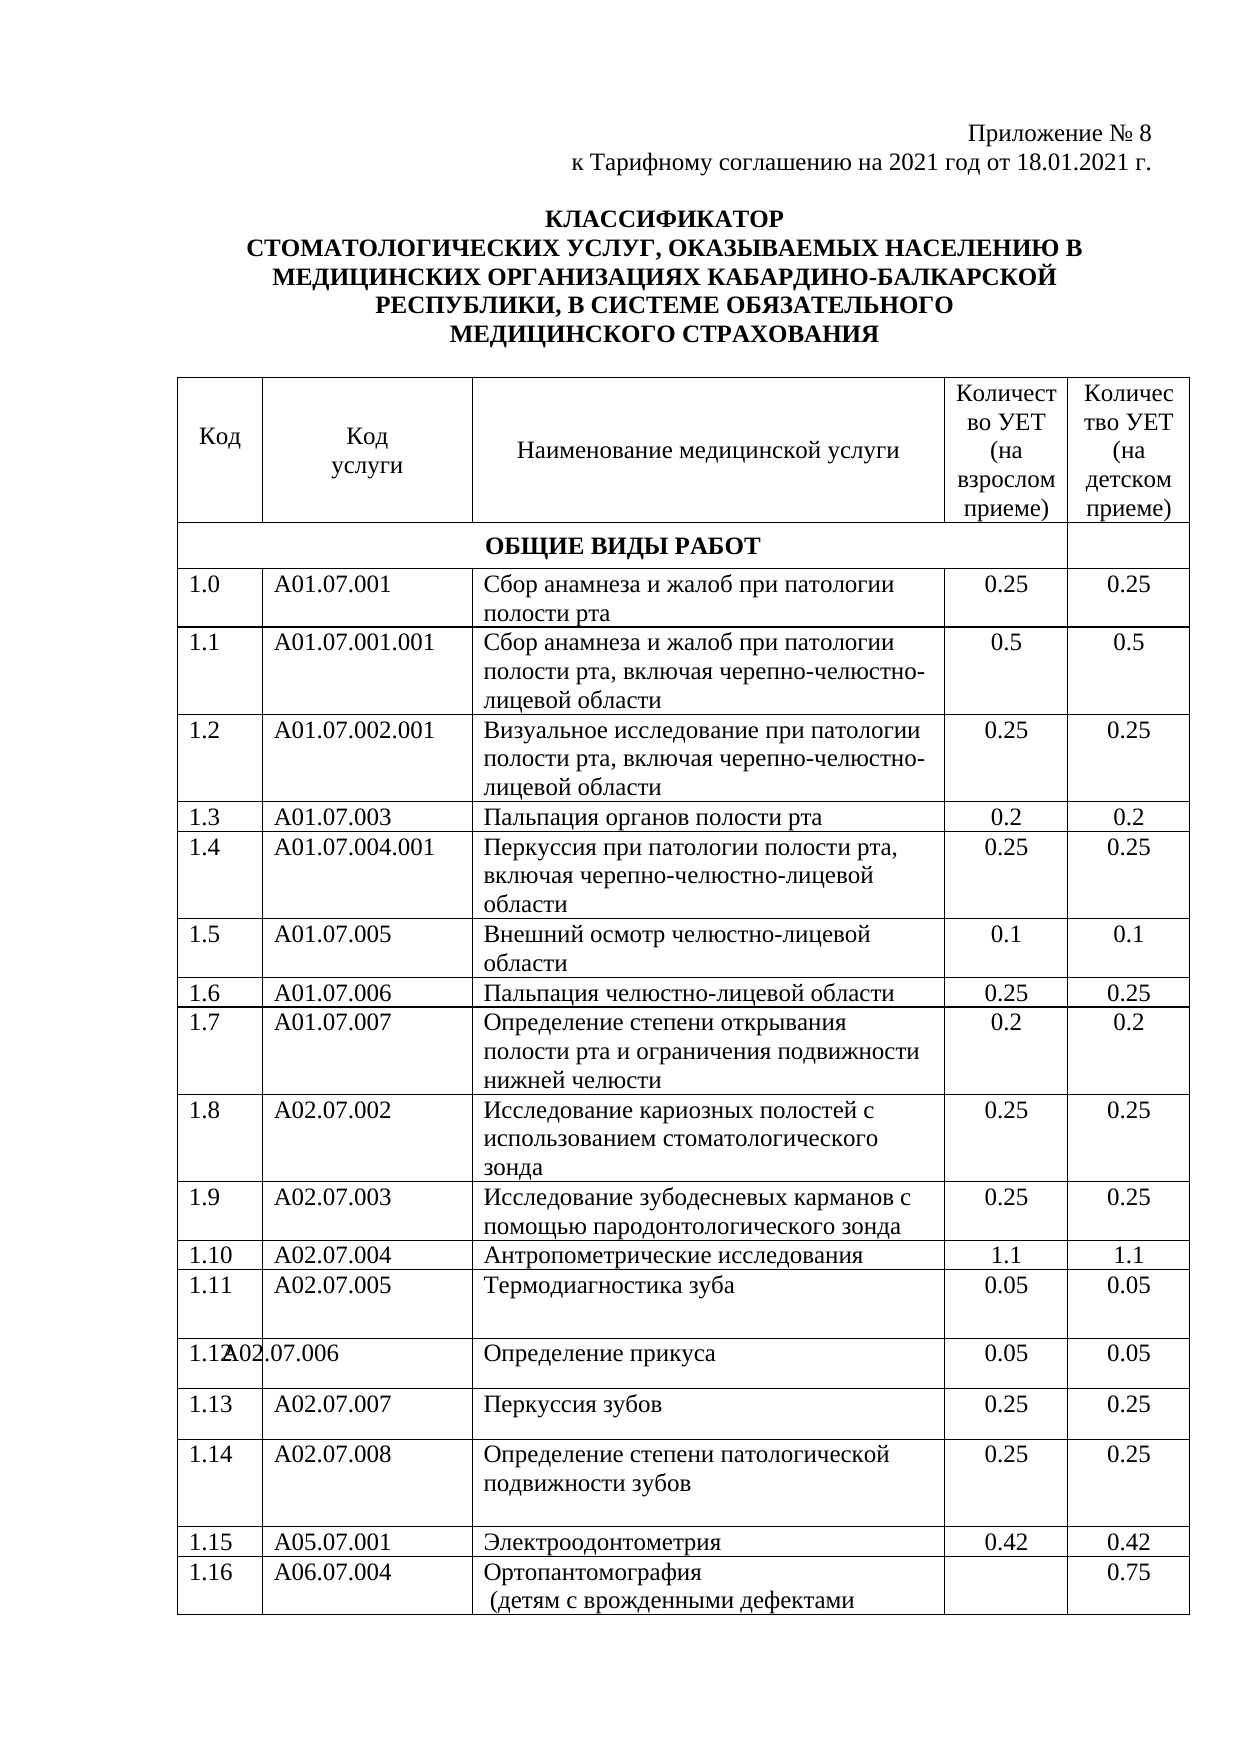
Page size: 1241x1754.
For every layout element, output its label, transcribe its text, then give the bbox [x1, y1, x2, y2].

table_cell 0.05 [1068, 1339, 1189, 1388]
table_cell 1.14 [178, 1440, 262, 1526]
table_cell Пальпация органов полости рта [473, 802, 944, 831]
table_cell Исследование зубодесневых карманов с помощью пародонтологического зонда [473, 1182, 944, 1239]
table_cell 1.9 [178, 1182, 262, 1239]
table_cell А01.07.005 [263, 919, 472, 977]
table_cell 0.05 [1068, 1270, 1189, 1337]
table_cell 1.5 [178, 919, 262, 977]
table_cell 0.1 [945, 919, 1067, 977]
table_cell А01.07.001 [263, 569, 472, 626]
table_cell 0.25 [945, 1440, 1067, 1526]
text СТОМАТОЛОГИЧЕСКИХ УСЛУГ, ОКАЗЫВАЕМЫХ НАСЕЛЕНИЮ В МЕДИЦИНСКИХ ОРГАНИЗАЦИЯХ КАБАРДИНО-БАЛКАРСКОЙ РЕСПУБЛИКИ, В СИСТЕМЕ ОБЯЗАТЕЛЬНОГО [177, 233, 1152, 319]
table_cell 0.5 [1068, 628, 1189, 714]
table_cell 0.2 [945, 802, 1067, 831]
table_cell 0.25 [945, 978, 1067, 1006]
table_cell 1.13 [178, 1389, 262, 1438]
table_cell 0.25 [945, 569, 1067, 626]
table_cell А01.07.003 [263, 802, 472, 831]
table_cell 1.10 [178, 1241, 262, 1269]
table_cell 1.1 [945, 1241, 1067, 1269]
table_cell 0.25 [1068, 1389, 1189, 1438]
table_cell 0.25 [1068, 1440, 1189, 1526]
text МЕДИЦИНСКОГО СТРАХОВАНИЯ [177, 319, 1152, 348]
table_cell А01.07.001.001 [263, 628, 472, 714]
table_cell 0.25 [945, 1095, 1067, 1181]
table_cell Внешний осмотр челюстно-лицевой области [473, 919, 944, 977]
table_cell 1.1 [1068, 1241, 1189, 1269]
table_cell Электроодонтометрия [473, 1527, 944, 1556]
table_cell Определение степени открывания полости рта и ограничения подвижности нижней челюсти [473, 1008, 944, 1094]
table_header Количество УЕТ (на детском приеме) [1068, 378, 1189, 522]
table_cell А02.07.004 [263, 1241, 472, 1269]
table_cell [473, 1557, 944, 1614]
table_cell Перкуссия зубов [473, 1389, 944, 1438]
table_cell 0.2 [945, 1008, 1067, 1094]
table_cell А05.07.001 [263, 1527, 472, 1556]
table_cell 1.16 [178, 1557, 262, 1614]
table_cell 1.8 [178, 1095, 262, 1181]
table_cell 0.25 [1068, 569, 1189, 626]
table_cell А02.07.008 [263, 1440, 472, 1526]
text КЛАССИФИКАТОР [177, 204, 1152, 233]
table_cell 1.3 [178, 802, 262, 831]
table_header Наименование медицинской услуги [473, 378, 944, 522]
table_cell Определение прикуса [473, 1339, 944, 1388]
table_cell 0.42 [945, 1527, 1067, 1556]
table_cell 0.25 [1068, 1095, 1189, 1181]
table_cell 1.2 [178, 715, 262, 801]
table_cell А02.07.002 [263, 1095, 472, 1181]
table_cell 0.25 [1068, 978, 1189, 1006]
table_cell 0.2 [1068, 802, 1189, 831]
table_cell Пальпация челюстно-лицевой области [473, 978, 944, 1006]
text Приложение № 8 [177, 118, 1152, 147]
table_cell 1.0 [178, 569, 262, 626]
table_cell А06.07.004 [263, 1557, 472, 1614]
table_cell А01.07.006 [263, 978, 472, 1006]
table_cell Определение степени патологической подвижности зубов [473, 1440, 944, 1526]
table_cell А02.07.005 [263, 1270, 472, 1337]
table_cell 0.05 [945, 1270, 1067, 1337]
table_cell 0.2 [1068, 1008, 1189, 1094]
table_cell Антропометрические исследования [473, 1241, 944, 1269]
table_cell А01.07.002.001 [263, 715, 472, 801]
table_cell 0.25 [945, 1182, 1067, 1239]
table_header Количество УЕТ (на взрослом приеме) [945, 378, 1067, 522]
table_cell 1.4 [178, 832, 262, 918]
table_cell 0.25 [945, 1389, 1067, 1438]
table_cell Сбор анамнеза и жалоб при патологии полости рта, включая черепно-челюстно-лицевой области [473, 628, 944, 714]
text к Тарифному соглашению на 2021 год от 18.01.2021 г. [177, 147, 1152, 176]
table_cell 0.05 [945, 1339, 1067, 1388]
table_cell 1.11 [178, 1270, 262, 1337]
table_cell 0.25 [945, 715, 1067, 801]
table_cell Визуальное исследование при патологии полости рта, включая черепно-челюстно-лицевой области [473, 715, 944, 801]
table_cell Сбор анамнеза и жалоб при патологии полости рта [473, 569, 944, 626]
table_cell [1068, 523, 1189, 568]
table_cell А02.07.003 [263, 1182, 472, 1239]
table_cell 1.15 [178, 1527, 262, 1556]
table_cell 0.25 [1068, 832, 1189, 918]
table_cell Термодиагностика зуба [473, 1270, 944, 1337]
table_cell 1.7 [178, 1008, 262, 1094]
table_cell 0.5 [945, 628, 1067, 714]
table_cell ОБЩИЕ ВИДЫ РАБОТ [178, 523, 1067, 568]
table_cell Исследование кариозных полостей с использованием стоматологического зонда [473, 1095, 944, 1181]
table_cell А01.07.007 [263, 1008, 472, 1094]
table_cell А02.07.006 [263, 1339, 472, 1388]
table_cell 1.1 [178, 628, 262, 714]
table_cell 0.25 [1068, 715, 1189, 801]
table_cell [945, 1557, 1067, 1614]
table_cell 0.1 [1068, 919, 1189, 977]
table_cell 0.42 [1068, 1527, 1189, 1556]
table_cell Перкуссия при патологии полости рта, включая черепно-челюстно-лицевой области [473, 832, 944, 918]
table_cell 1.6 [178, 978, 262, 1006]
table_header Код [178, 378, 262, 522]
table_header Код услуги [263, 378, 472, 522]
table_cell А01.07.004.001 [263, 832, 472, 918]
table_cell 0.25 [1068, 1182, 1189, 1239]
table_cell 0.25 [945, 832, 1067, 918]
table_cell 1.12 [178, 1339, 262, 1388]
table_cell А02.07.007 [263, 1389, 472, 1438]
table_cell 0.75 [1068, 1557, 1189, 1614]
